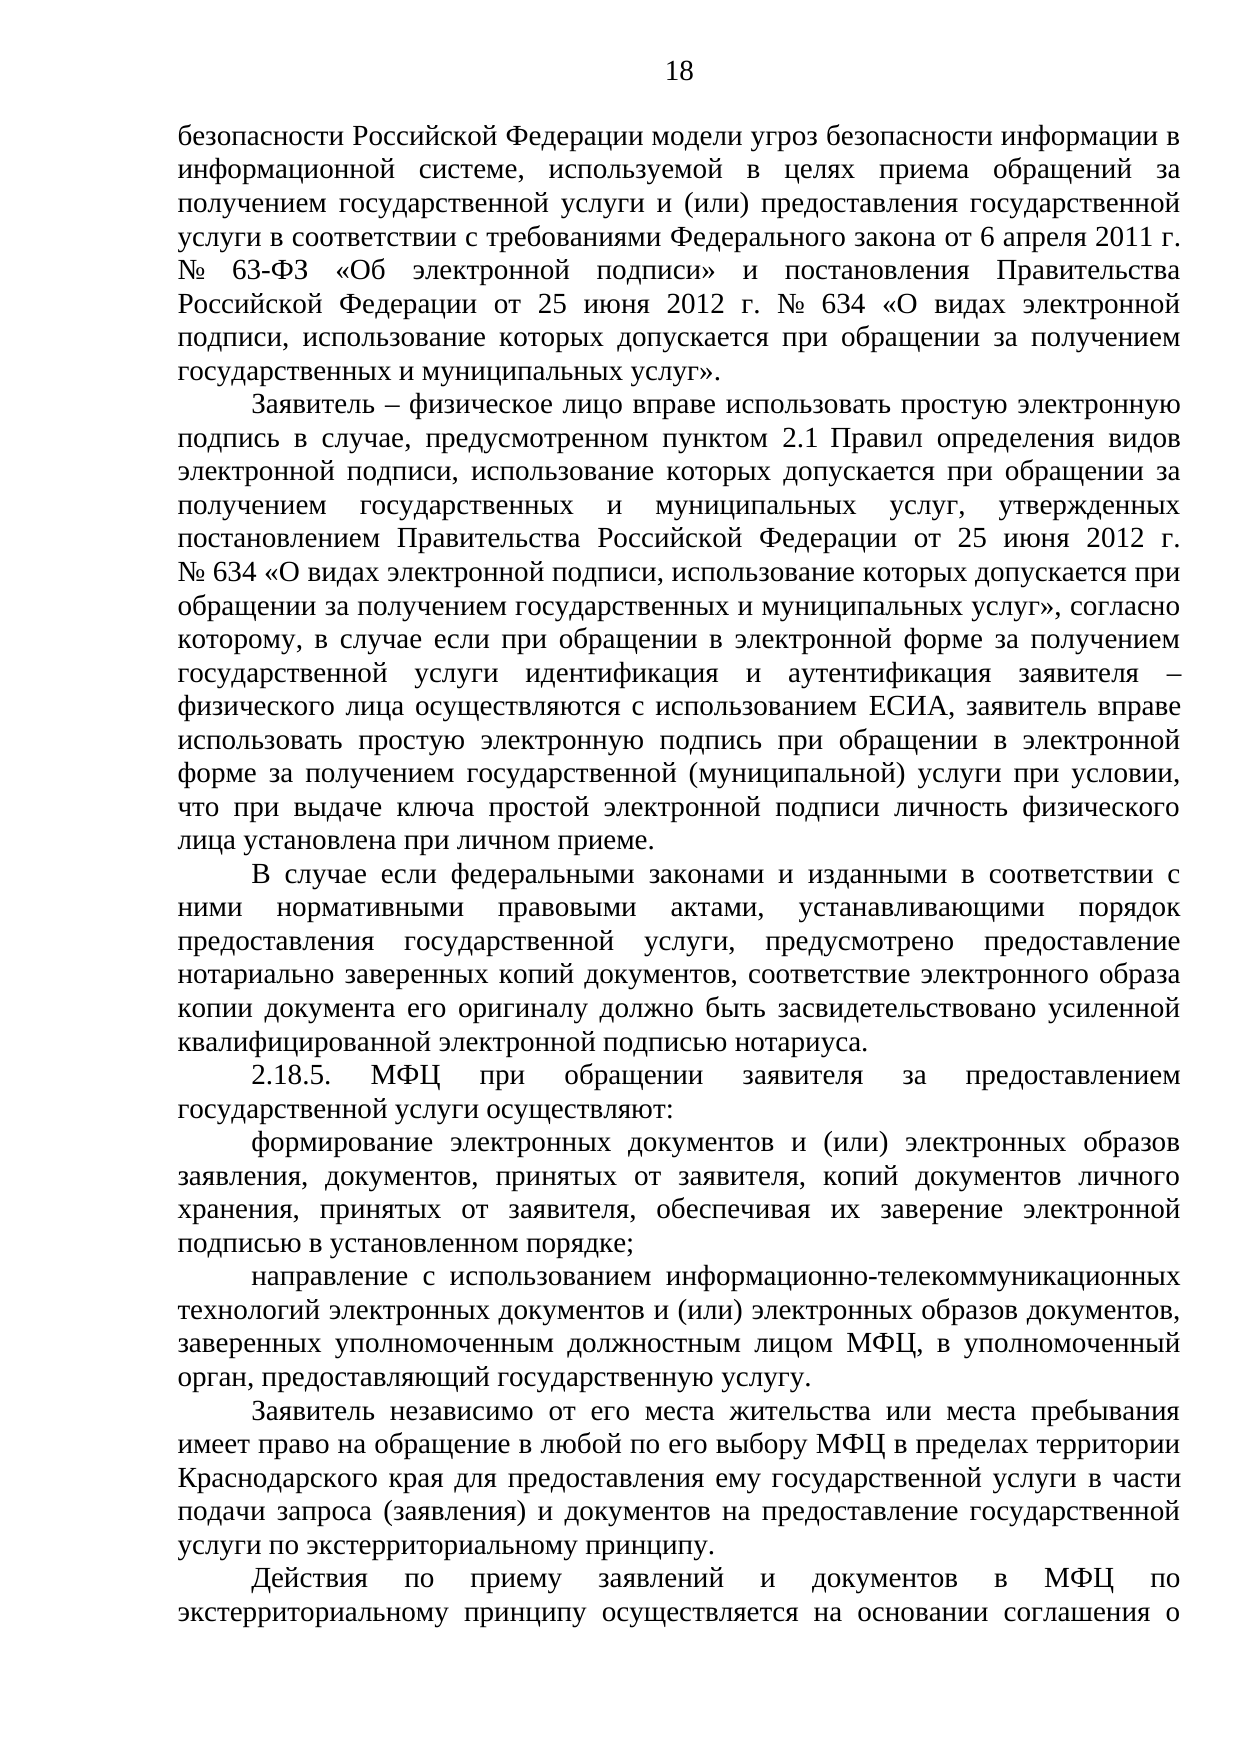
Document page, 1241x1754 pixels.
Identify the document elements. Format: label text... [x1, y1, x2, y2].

text Заявитель – физическое лицо вправе использовать простую электронную подпись в случае, предусмотренном пунктом 2.1 Правил определения видов электронной подписи, использование которых допускается при обращении за получением государственных и муниципальных услуг, утвержденных постановлением Правительства Российской Федерации от 25 июня 2012 г. № 634 «О видах электронной подписи, использование которых допускается при обращении за получением государственных и муниципальных услуг», согласно которому, в случае если при обращении в электронной форме за получением государственной услуги идентификация и аутентификация заявителя – физического лица осуществляются с использованием ЕСИА, заявитель вправе использовать простую электронную подпись при обращении в электронной форме за получением государственной (муниципальной) услуги при условии, что при выдаче ключа простой электронной подписи личность физического лица установлена при личном приеме. [177, 386, 1181, 856]
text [177, 118, 1181, 386]
text Заявитель независимо от его места жительства или места пребывания имеет право на обращение в любой по его выбору МФЦ в пределах территории Краснодарского края для предоставления ему государственной услуги в части подачи запроса (заявления) и документов на предоставление государственной услуги по экстерриториальному принципу. [177, 1393, 1181, 1560]
text направление с использованием информационно-телекоммуникационных технологий электронных документов и (или) электронных образов документов, заверенных уполномоченным должностным лицом МФЦ, в уполномоченный орган, предоставляющий государственную услугу. [177, 1258, 1181, 1393]
text В случае если федеральными законами и изданными в соответствии с ними нормативными правовыми актами, устанавливающими порядок предоставления государственной услуги, предусмотрено предоставление нотариально заверенных копий документов, соответствие электронного образа копии документа его оригиналу должно быть засвидетельствовано усиленной квалифицированной электронной подписью нотариуса. [177, 856, 1181, 1057]
text 2.18.5. МФЦ при обращении заявителя за предоставлением государственной услуги осуществляют: [177, 1057, 1181, 1124]
text формирование электронных документов и (или) электронных образов заявления, документов, принятых от заявителя, копий документов личного хранения, принятых от заявителя, обеспечивая их заверение электронной подписью в установленном порядке; [177, 1124, 1181, 1258]
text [177, 1560, 1181, 1627]
